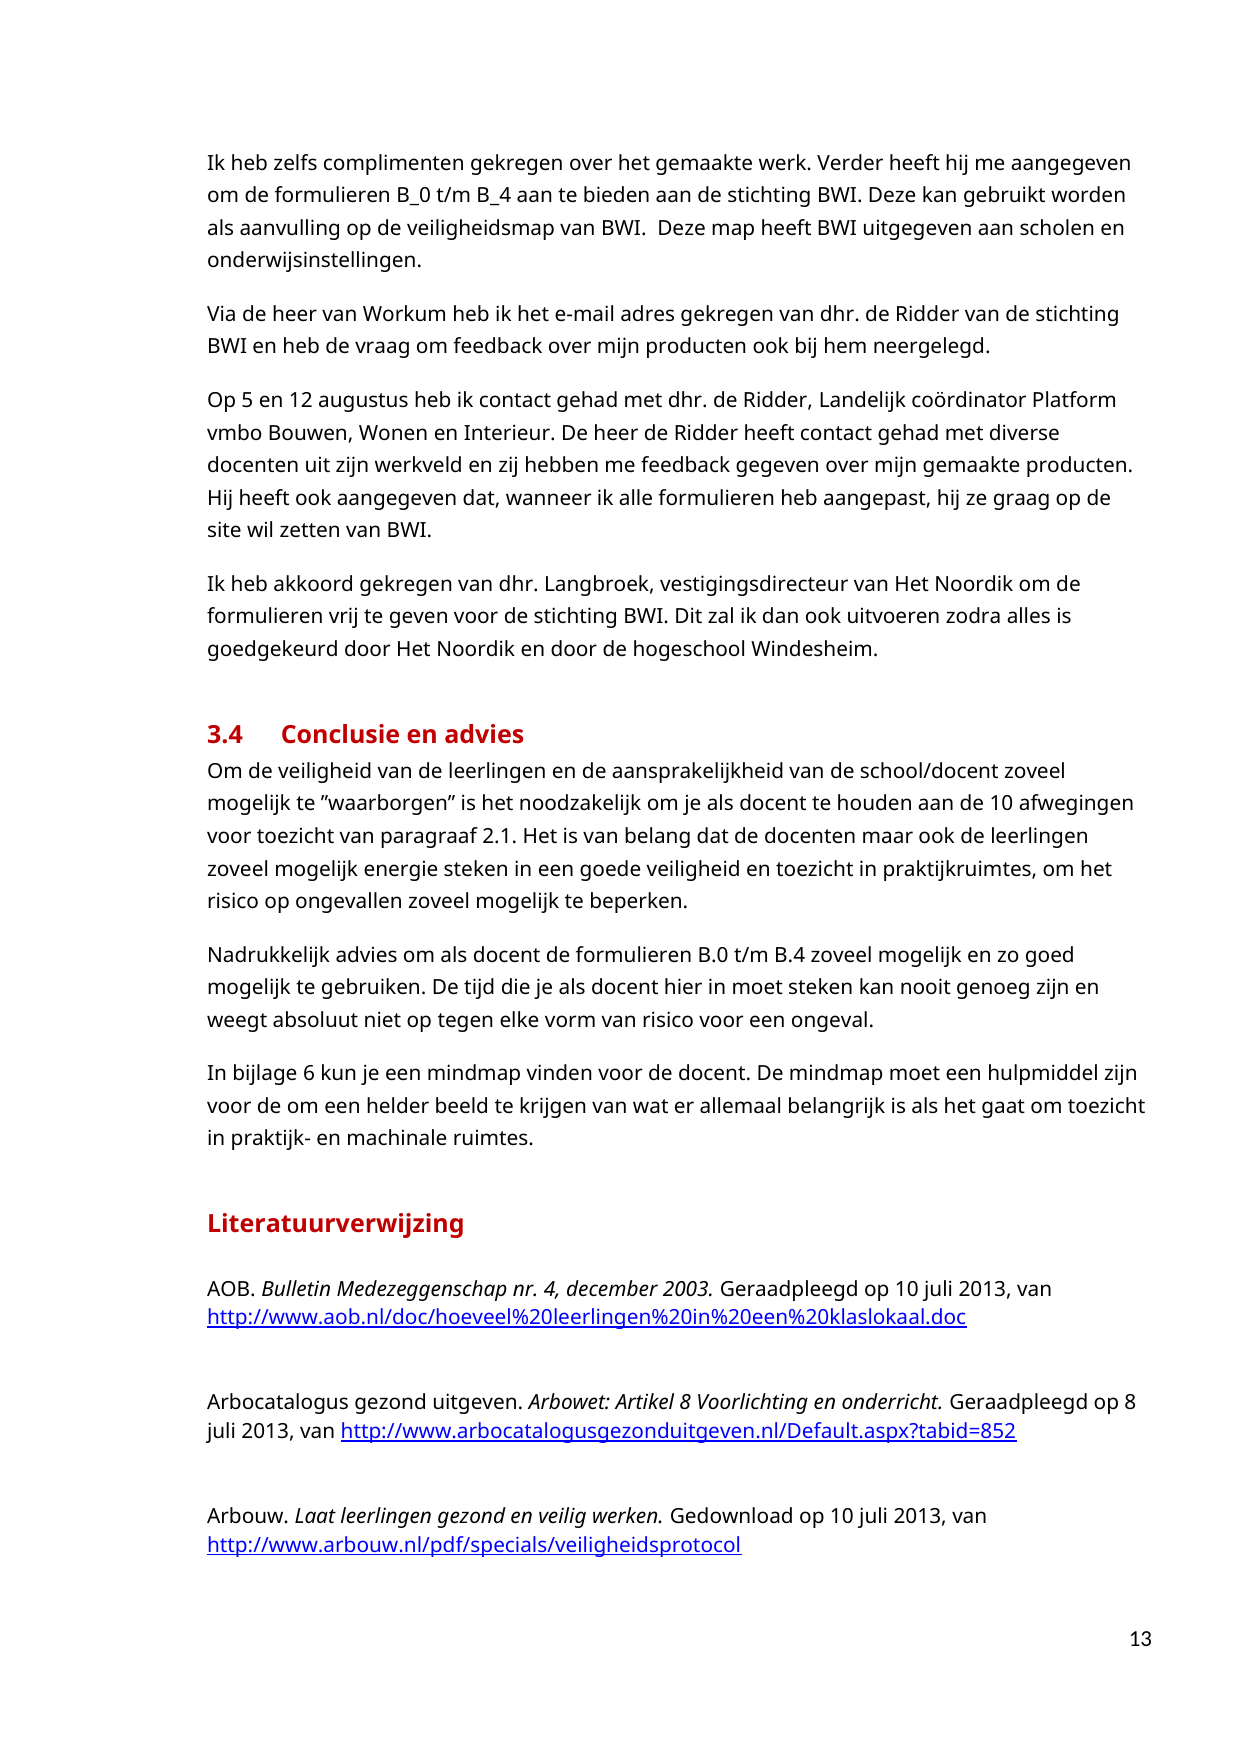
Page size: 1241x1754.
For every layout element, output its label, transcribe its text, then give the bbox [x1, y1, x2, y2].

text AOB. Bulletin Medezeggenschap nr. 4, december 2003. Geraadpleegd op 10 juli 2013, van [207, 1274, 1152, 1302]
text Arbocatalogus gezond uitgeven. Arbowet: Artikel 8 Voorlichting en onderricht. Geraadpleegd op 8 juli 2013, van http://www.arbocatalogusgezonduitgeven.nl/Default.aspx?tabid=852 [207, 1387, 1152, 1444]
text http://www.aob.nl/doc/hoeveel%20leerlingen%20in%20een%20klaslokaal.doc [207, 1302, 1152, 1331]
subtitle 3.4 Conclusie en advies [207, 717, 1152, 751]
text Ik heb akkoord gekregen van dhr. Langbroek, vestigingsdirecteur van Het Noordik om de formulieren vrij te geven voor de stichting BWI. Dit zal ik dan ook uitvoeren zodra alles is goedgekeurd door Het Noordik en door de hogeschool Windesheim. [207, 569, 1152, 662]
text Op 5 en 12 augustus heb ik contact gehad met dhr. de Ridder, Landelijk coördinator Platform vmbo Bouwen, Wonen en Interieur. De heer de Ridder heeft contact gehad met diverse docenten uit zijn werkveld en zij hebben me feedback gegeven over mijn gemaakte producten. Hij heeft ook aangegeven dat, wanneer ik alle formulieren heb aangepast, hij ze graag op de site wil zetten van BWI. [207, 385, 1152, 544]
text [207, 148, 1152, 274]
text Arbouw. Laat leerlingen gezond en veilig werken. Gedownload op 10 juli 2013, van [207, 1501, 1152, 1530]
text In bijlage 6 kun je een mindmap vinden voor de docent. De mindmap moet een hulpmiddel zijn voor de om een helder beeld te krijgen van wat er allemaal belangrijk is als het gaat om toezicht in praktijk- en machinale ruimtes. [207, 1058, 1152, 1152]
text Om de veiligheid van de leerlingen en de aansprakelijkheid van de school/docent zoveel mogelijk te ’’waarborgen’’ is het noodzakelijk om je als docent te houden aan de 10 afwegingen voor toezicht van paragraaf 2.1. Het is van belang dat de docenten maar ook de leerlingen zoveel mogelijk energie steken in een goede veiligheid en toezicht in praktijkruimtes, om het risico op ongevallen zoveel mogelijk te beperken. [207, 756, 1152, 915]
text Via de heer van Workum heb ik het e-mail adres gekregen van dhr. de Ridder van de stichting BWI en heb de vraag om feedback over mijn producten ook bij hem neergelegd. [207, 299, 1152, 360]
subtitle Literatuurverwijzing [207, 1206, 1152, 1240]
text http://www.arbouw.nl/pdf/specials/veiligheidsprotocol [207, 1530, 1152, 1558]
text Nadrukkelijk advies om als docent de formulieren B.0 t/m B.4 zoveel mogelijk en zo goed mogelijk te gebruiken. De tijd die je als docent hier in moet steken kan nooit genoeg zijn en weegt absoluut niet op tegen elke vorm van risico voor een ongeval. [207, 940, 1152, 1033]
